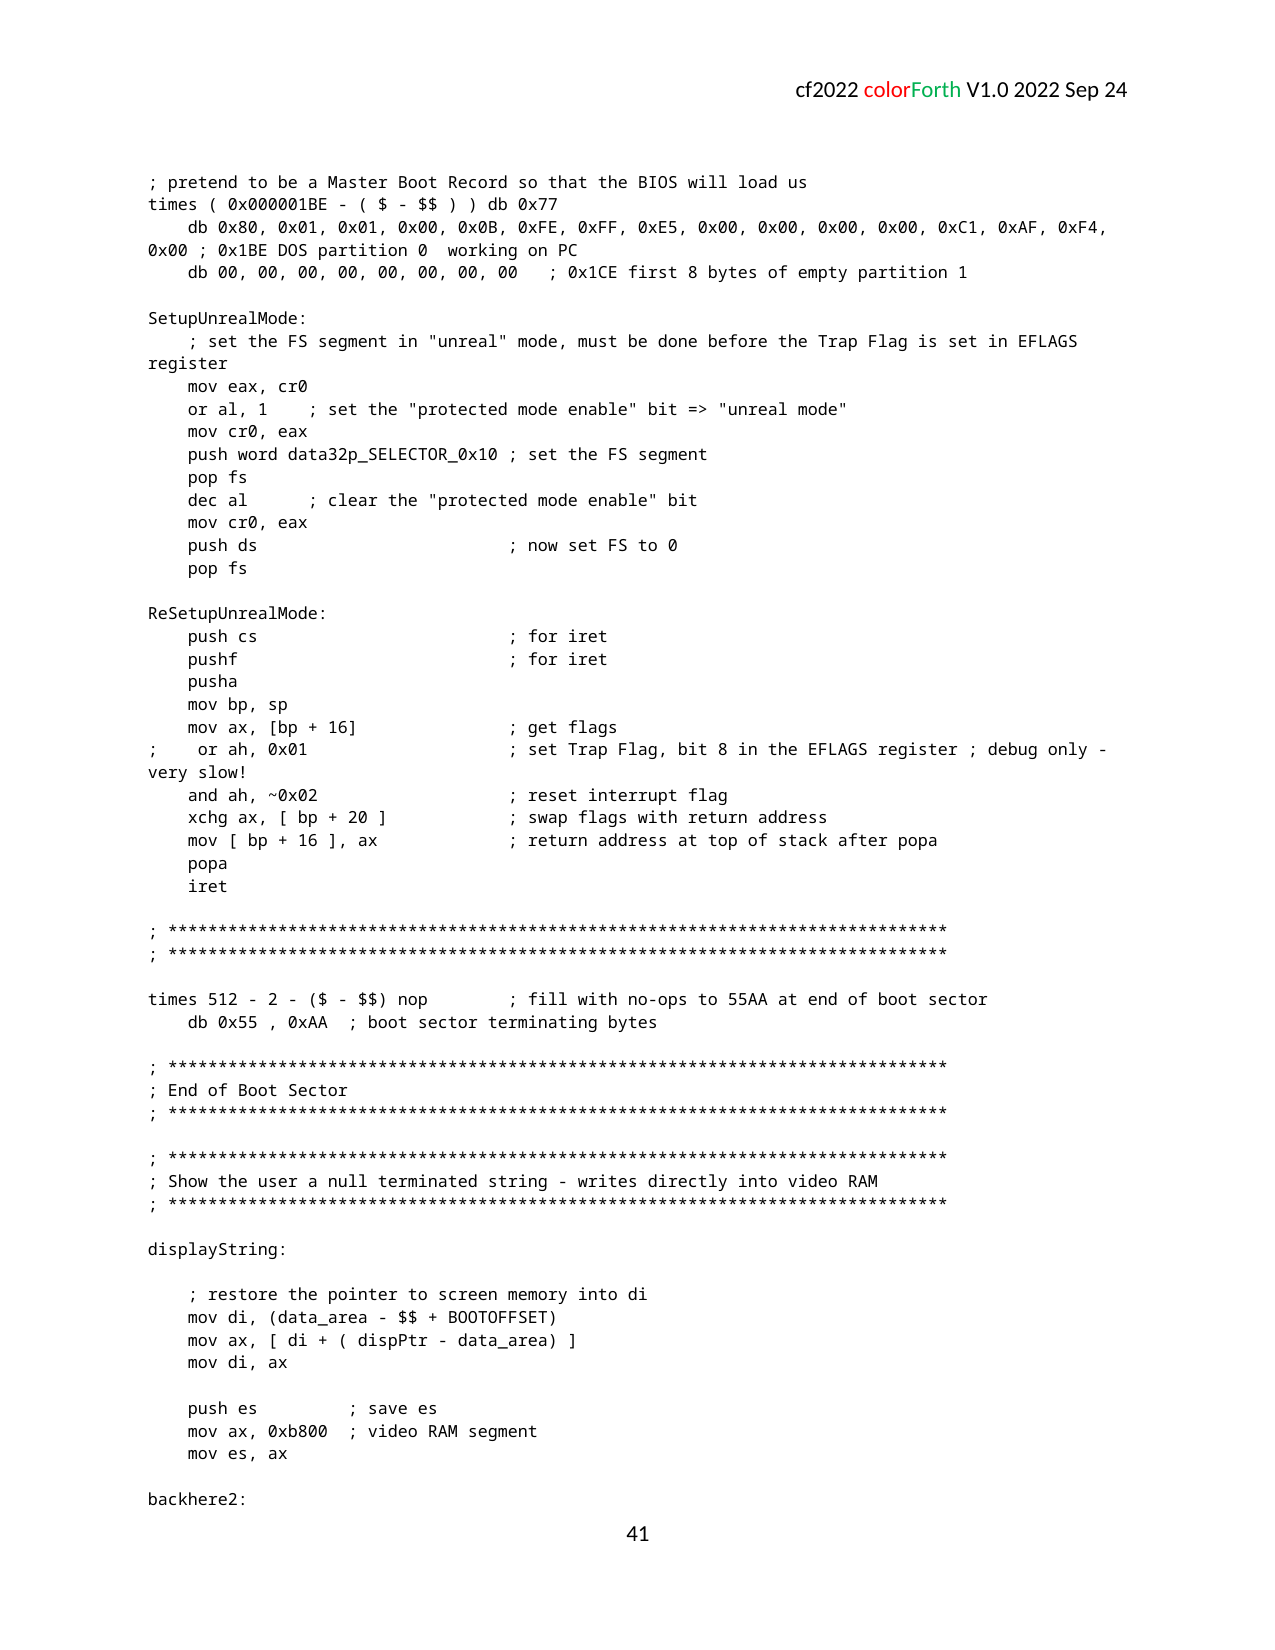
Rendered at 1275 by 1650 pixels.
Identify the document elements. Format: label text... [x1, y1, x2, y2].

text mov [ bp + 16 ], ax ; return address at top of stack after popa [148, 829, 1127, 852]
text times 512 - 2 - ($ - $$) nop ; fill with no-ops to 55AA at end of boot sector [148, 988, 1127, 1011]
text mov cr0, eax [148, 420, 1127, 443]
text push cs ; for iret [148, 624, 1127, 647]
text pusha [148, 670, 1127, 693]
text ; ****************************************************************************** [148, 1056, 1127, 1079]
text xchg ax, [ bp + 20 ] ; swap flags with return address [148, 806, 1127, 829]
text mov eax, cr0 [148, 375, 1127, 397]
text mov di, (data_area - $$ + BOOTOFFSET) [148, 1306, 1127, 1328]
text popa [148, 852, 1127, 874]
text ; restore the pointer to screen memory into di [148, 1283, 1127, 1306]
text pop fs [148, 556, 1127, 579]
text ; ****************************************************************************** [148, 1147, 1127, 1169]
text ; End of Boot Sector [148, 1079, 1127, 1101]
text mov cr0, eax [148, 511, 1127, 534]
text ; ****************************************************************************** [148, 1192, 1127, 1215]
text ; pretend to be a Master Boot Record so that the BIOS will load us [148, 170, 1127, 193]
text db 0x80, 0x01, 0x01, 0x00, 0x0B, 0xFE, 0xFF, 0xE5, 0x00, 0x00, 0x00, 0x00, 0xC1, 0xAF, 0xF4, 0x00 ; 0x1BE DOS partition 0 working on PC [148, 216, 1127, 261]
text ; or ah, 0x01 ; set Trap Flag, bit 8 in the EFLAGS register ; debug only - very slow! [148, 738, 1127, 783]
text db 0x55 , 0xAA ; boot sector terminating bytes [148, 1011, 1127, 1033]
text times ( 0x000001BE - ( $ - $$ ) ) db 0x77 [148, 193, 1127, 216]
text pop fs [148, 466, 1127, 488]
text pushf ; for iret [148, 647, 1127, 670]
text mov es, ax [148, 1442, 1127, 1465]
text mov ax, [bp + 16] ; get flags [148, 715, 1127, 738]
text backhere2: [148, 1487, 1127, 1510]
text db 00, 00, 00, 00, 00, 00, 00, 00 ; 0x1CE first 8 bytes of empty partition 1 [148, 261, 1127, 284]
text mov di, ax [148, 1351, 1127, 1374]
text ; ****************************************************************************** [148, 942, 1127, 965]
text mov ax, 0xb800 ; video RAM segment [148, 1419, 1127, 1442]
text iret [148, 874, 1127, 897]
text push es ; save es [148, 1397, 1127, 1419]
text or al, 1 ; set the "protected mode enable" bit => "unreal mode" [148, 397, 1127, 420]
text and ah, ~0x02 ; reset interrupt flag [148, 783, 1127, 806]
text ; ****************************************************************************** [148, 920, 1127, 942]
text ; ****************************************************************************** [148, 1101, 1127, 1124]
text ; set the FS segment in "unreal" mode, must be done before the Trap Flag is set in EFLAGS register [148, 329, 1127, 375]
text ReSetupUnrealMode: [148, 602, 1127, 624]
text mov ax, [ di + ( dispPtr - data_area) ] [148, 1328, 1127, 1351]
text ; Show the user a null terminated string - writes directly into video RAM [148, 1169, 1127, 1192]
text mov bp, sp [148, 693, 1127, 715]
text dec al ; clear the "protected mode enable" bit [148, 488, 1127, 511]
text push word data32p_SELECTOR_0x10 ; set the FS segment [148, 443, 1127, 466]
text SetupUnrealMode: [148, 307, 1127, 329]
text push ds ; now set FS to 0 [148, 534, 1127, 556]
text displayString: [148, 1238, 1127, 1260]
